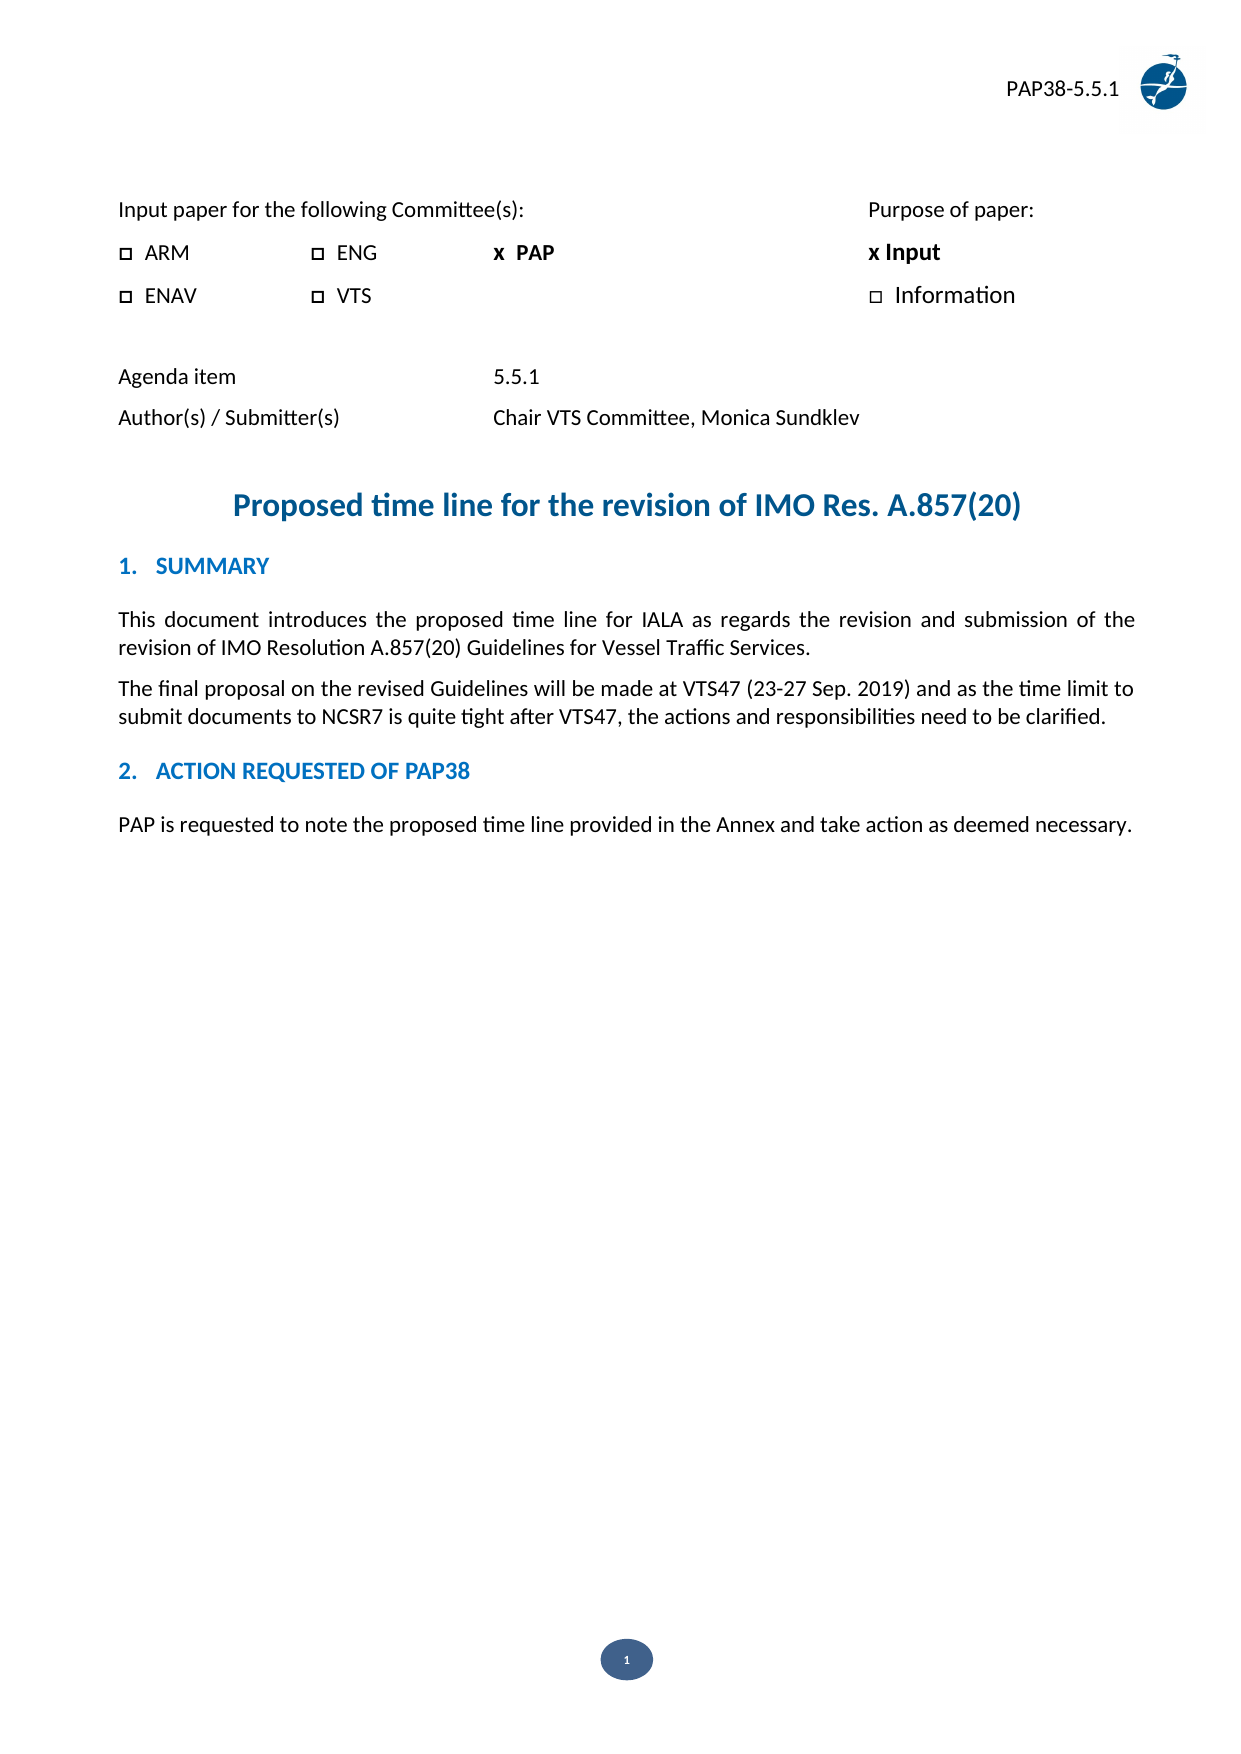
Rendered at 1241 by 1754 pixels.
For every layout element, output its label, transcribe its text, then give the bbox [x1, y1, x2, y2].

text Input paper for the following Committee(s): Purpose of paper: [118, 195, 1137, 223]
text Author(s) / Submitter(s) Chair VTS Committee, Monica Sundklev [118, 403, 1137, 431]
subtitle Summary [118, 550, 1137, 580]
subtitle Action requested of PAP38 [118, 755, 1137, 785]
text This document introduces the proposed time line for IALA as regards the revision and submission of the revision of IMO Resolution A.857(20) Guidelines for Vessel Traffic Services. [118, 605, 1137, 661]
picture [1118, 46, 1207, 134]
text The final proposal on the revised Guidelines will be made at VTS47 (23-27 Sep. 2019) and as the time limit to submit documents to NCSR7 is quite tight after VTS47, the actions and responsibilities need to be clarified. [118, 674, 1137, 730]
text Agenda item 5.5.1 [118, 362, 1137, 391]
text □ ENAV □ VTS □ Information [118, 279, 1137, 309]
title Proposed time line for the revision of IMO Res. A.857(20) [118, 484, 1137, 525]
text □ ARM □ ENG x PAP x Input [118, 236, 1137, 266]
text PAP is requested to note the proposed time line provided in the Annex and take action as deemed necessary. [118, 810, 1137, 838]
